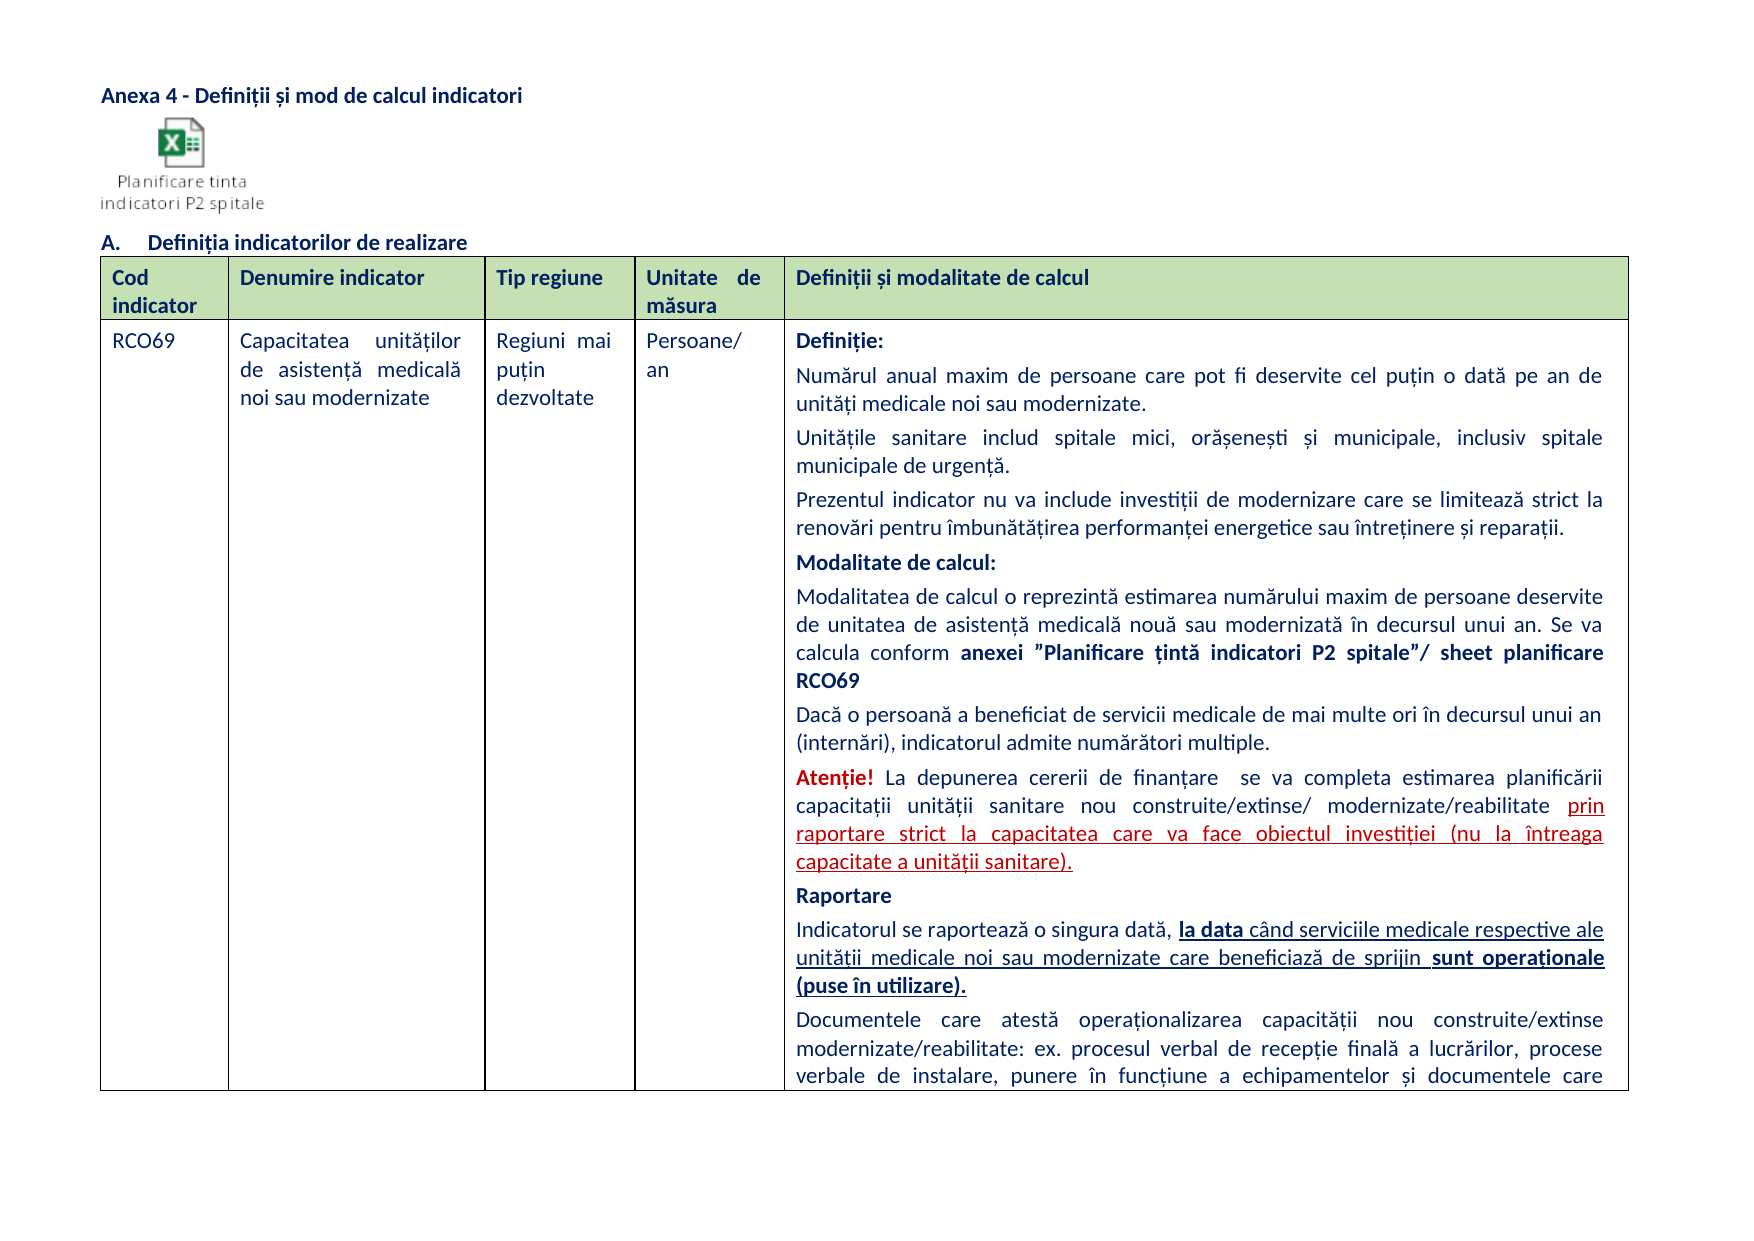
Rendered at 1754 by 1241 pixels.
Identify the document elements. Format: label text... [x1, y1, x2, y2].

table_cell Regiuni mai puțin dezvoltate [486, 320, 634, 1090]
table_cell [229, 320, 484, 1090]
table_header Cod indicator [101, 257, 228, 319]
table_cell Persoane/ an [636, 320, 784, 1090]
table_cell RCO69 [101, 320, 228, 1090]
table_header Definiții și modalitate de calcul [785, 257, 1628, 319]
table_header Tip regiune [486, 257, 634, 319]
text Anexa 4 - Definiții și mod de calcul indicatori [82, 81, 1606, 109]
list Definiția indicatorilor de realizare [82, 228, 1606, 256]
table_header Unitate de măsura [636, 257, 784, 319]
table_header Denumire indicator [229, 257, 484, 319]
